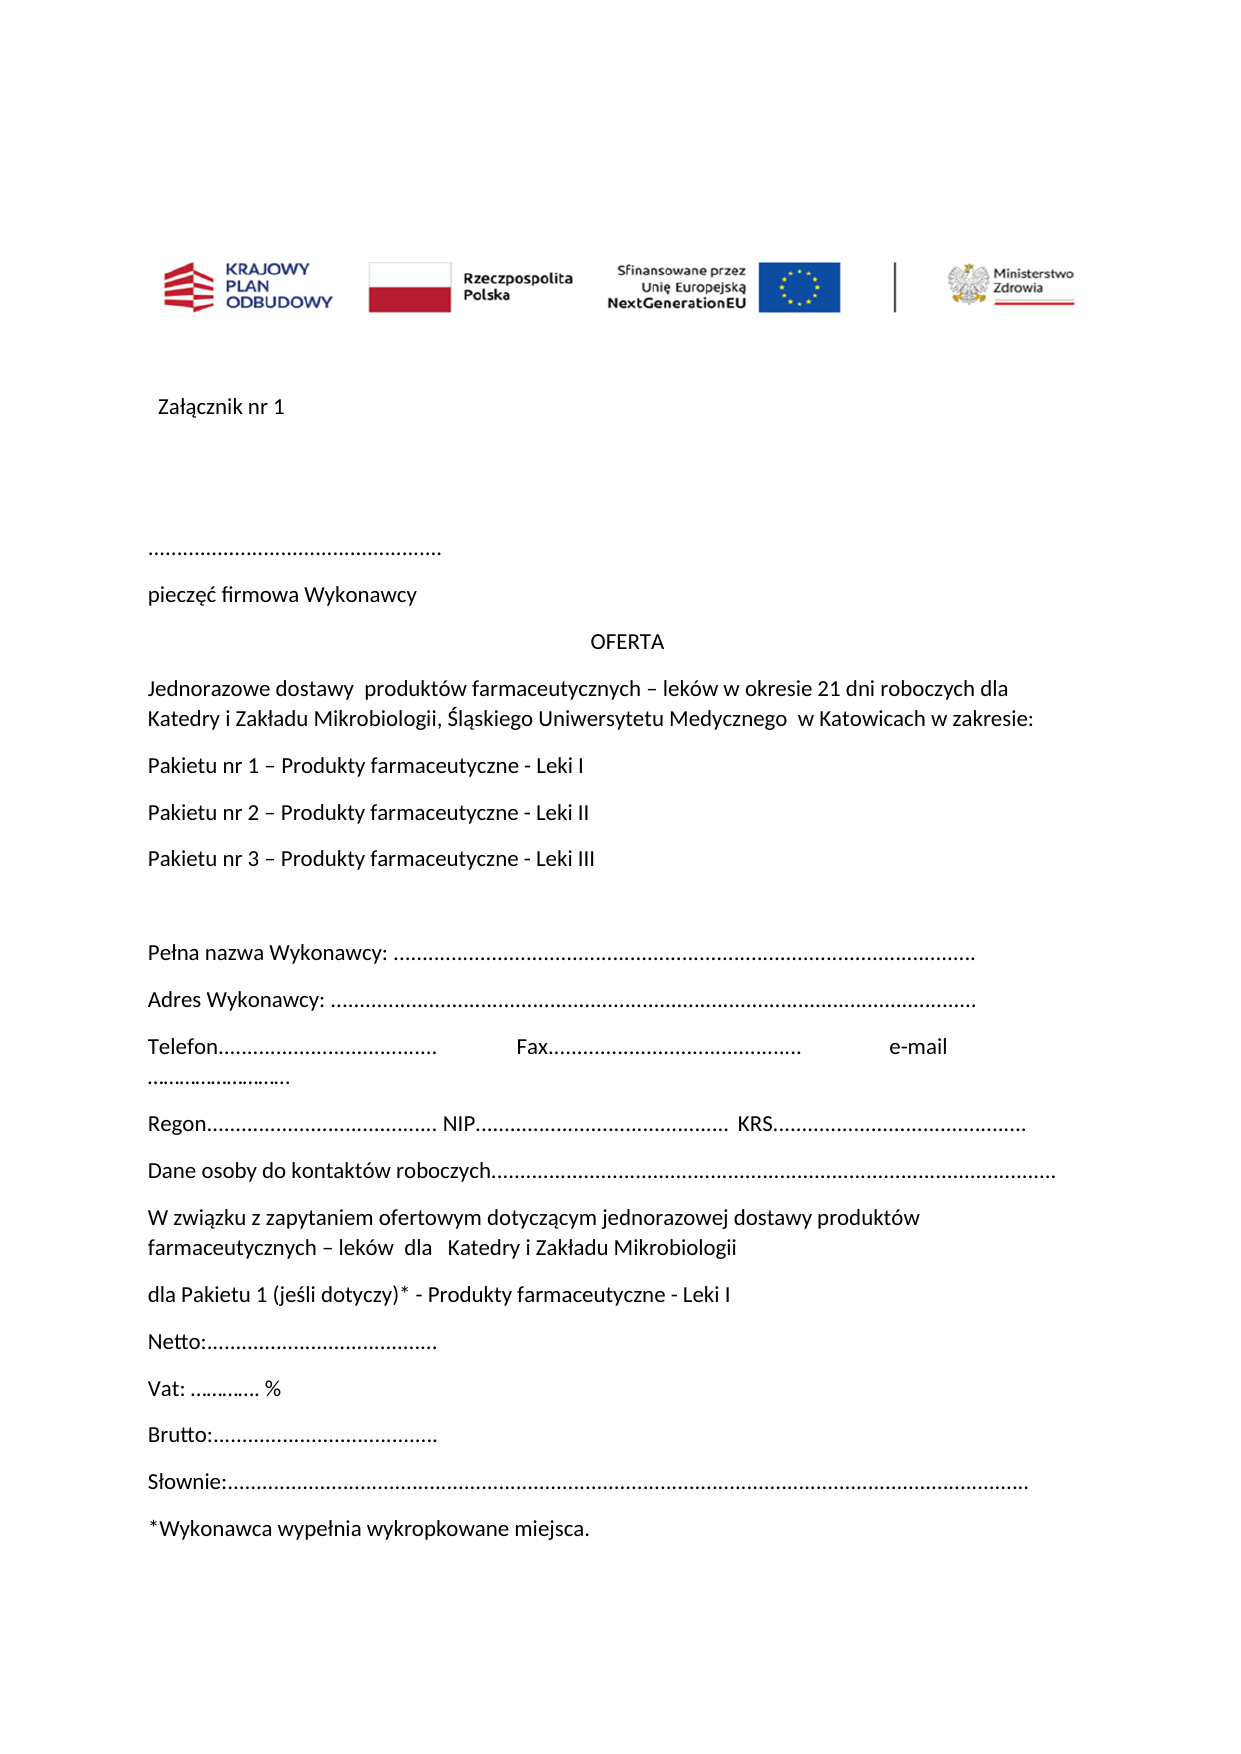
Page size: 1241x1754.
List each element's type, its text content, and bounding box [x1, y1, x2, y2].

text Brutto:....................................... [148, 1421, 1093, 1449]
text Jednorazowe dostawy produktów farmaceutycznych – leków w okresie 21 dni roboczych dla Katedry i Zakładu Mikrobiologii, Śląskiego Uniwersytetu Medycznego w Katowicach w zakresie: [148, 674, 1093, 732]
text W związku z zapytaniem ofertowym dotyczącym jednorazowej dostawy produktów farmaceutycznych – leków dla Katedry i Zakładu Mikrobiologii [148, 1203, 1093, 1261]
text Słownie:........................................................................................................................................... [148, 1467, 1093, 1496]
text Regon........................................ NIP............................................ KRS............................................ [148, 1109, 1093, 1137]
text Pakietu nr 2 – Produkty farmaceutyczne - Leki II [148, 798, 1093, 826]
text Załącznik nr 1 [148, 392, 1093, 421]
text dla Pakietu 1 (jeśli dotyczy)* - Produkty farmaceutyczne - Leki I [148, 1280, 1093, 1308]
text pieczęć firmowa Wykonawcy [148, 580, 1093, 608]
text Vat: …………. % [148, 1374, 1093, 1402]
text Dane osoby do kontaktów roboczych.................................................................................................. [148, 1156, 1093, 1184]
text Pakietu nr 3 – Produkty farmaceutyczne - Leki III [148, 844, 1093, 873]
text ................................................... [148, 533, 1093, 561]
text Pełna nazwa Wykonawcy: ..................................................................................................... [148, 938, 1093, 966]
text Netto:........................................ [148, 1327, 1093, 1355]
text OFERTA [148, 627, 1093, 655]
text Adres Wykonawcy: ................................................................................................................ [148, 985, 1093, 1013]
text *Wykonawca wypełnia wykropkowane miejsca. [148, 1514, 1093, 1542]
text Pakietu nr 1 – Produkty farmaceutyczne - Leki I [148, 751, 1093, 779]
text Telefon...................................... Fax............................................ e-mail ……………………… [148, 1032, 1093, 1090]
picture [147, 241, 1093, 327]
